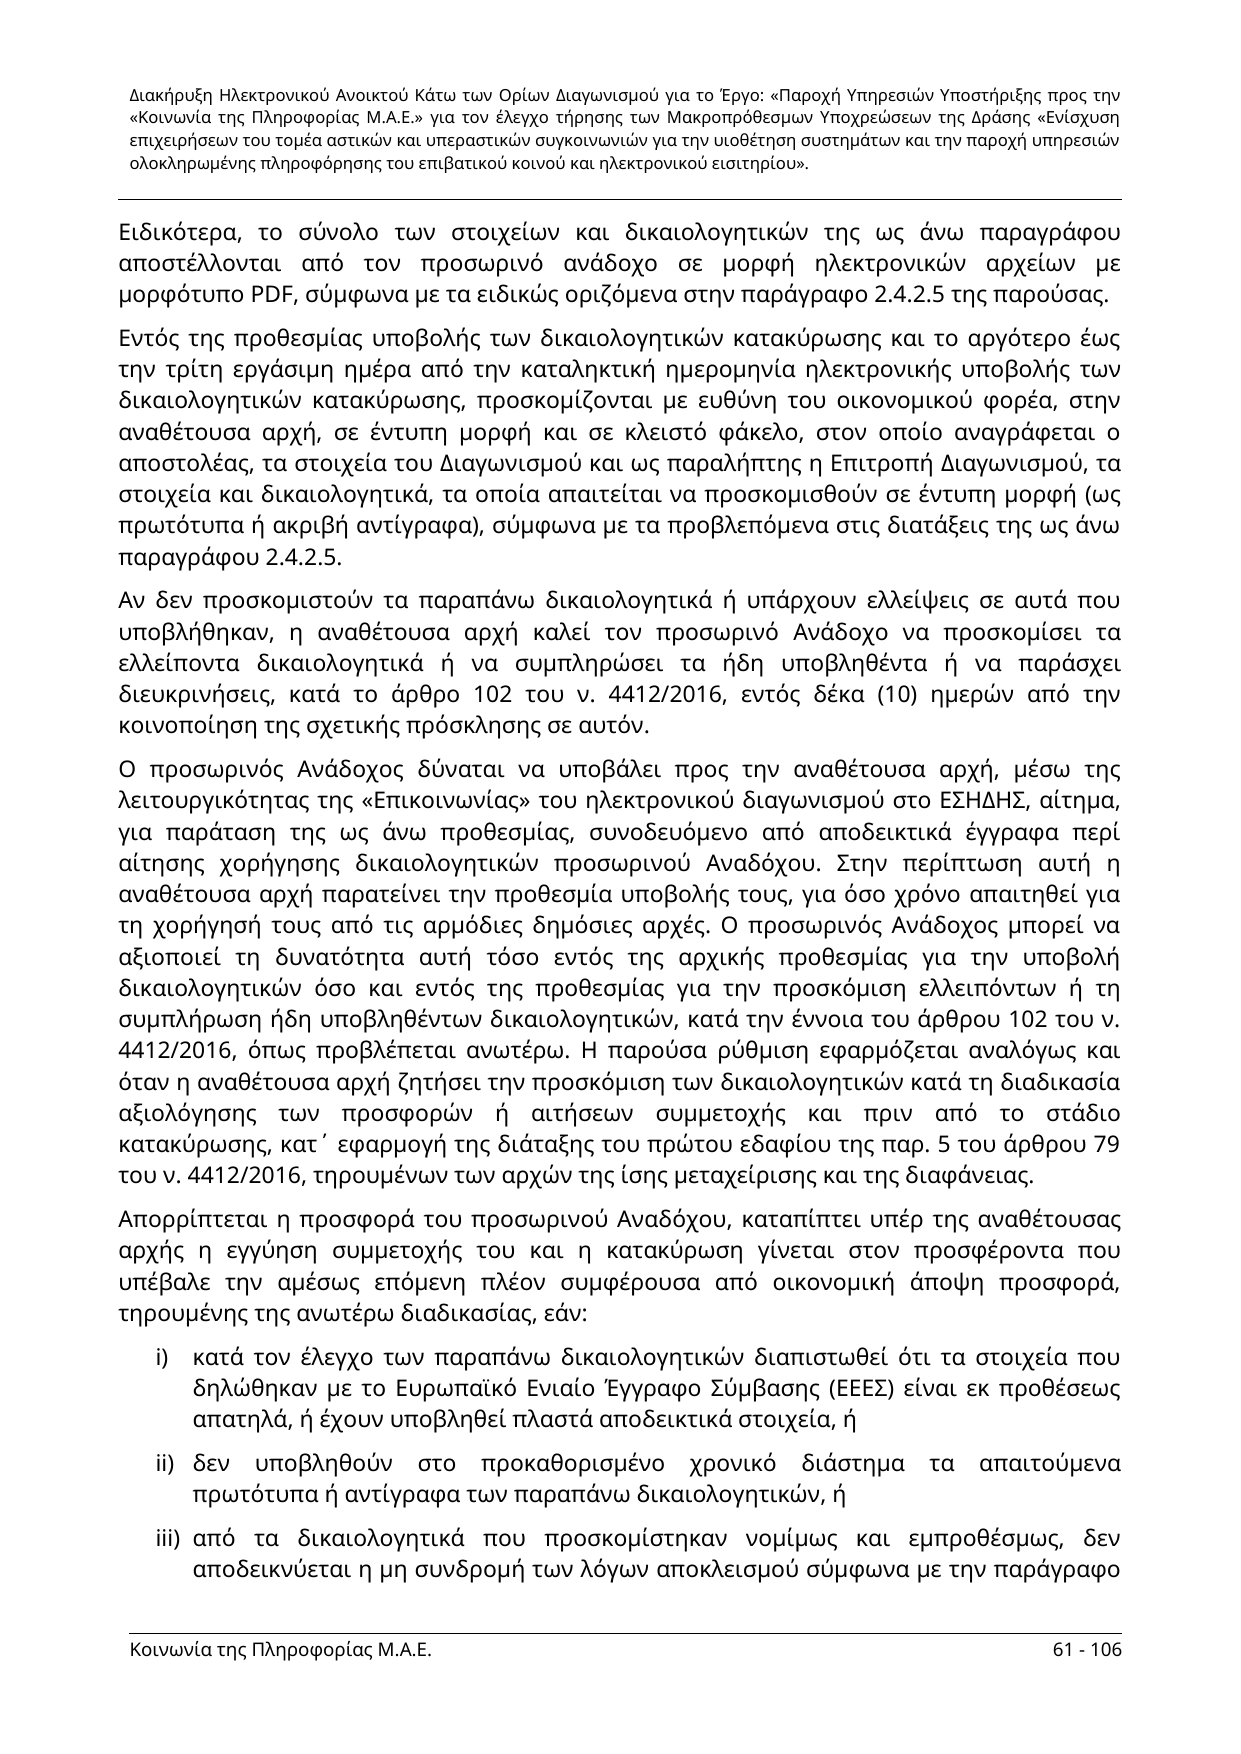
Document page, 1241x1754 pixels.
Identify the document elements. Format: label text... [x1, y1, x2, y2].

list κατά τον έλεγχο των παραπάνω δικαιολογητικών διαπιστωθεί ότι τα στοιχεία που δηλώθηκαν με το Ευρωπαϊκό Ενιαίο Έγγραφο Σύμβασης (ΕΕΕΣ) είναι εκ προθέσεως απατηλά, ή έχουν υποβληθεί πλαστά αποδεικτικά στοιχεία, ή [155, 1341, 1122, 1434]
list δεν υποβληθούν στο προκαθορισμένο χρονικό διάστημα τα απαιτούμενα πρωτότυπα ή αντίγραφα των παραπάνω δικαιολογητικών, ή [155, 1447, 1122, 1509]
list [155, 1522, 1122, 1584]
text Απορρίπτεται η προσφορά του προσωρινού Αναδόχου, καταπίπτει υπέρ της αναθέτουσας αρχής η εγγύηση συμμετοχής του και η κατακύρωση γίνεται στον προσφέροντα που υπέβαλε την αμέσως επόμενη πλέον συμφέρουσα από οικονομική άποψη προσφορά, τηρουμένης της ανωτέρω διαδικασίας, εάν: [118, 1203, 1122, 1328]
text Ο προσωρινός Ανάδοχος δύναται να υποβάλει προς την αναθέτουσα αρχή, μέσω της λειτουργικότητας της «Επικοινωνίας» του ηλεκτρονικού διαγωνισμού στο ΕΣΗΔΗΣ, αίτημα, για παράταση της ως άνω προθεσμίας, συνοδευόμενο από αποδεικτικά έγγραφα περί αίτησης χορήγησης δικαιολογητικών προσωρινού Αναδόχου. Στην περίπτωση αυτή η αναθέτουσα αρχή παρατείνει την προθεσμία υποβολής τους, για όσο χρόνο απαιτηθεί για τη χορήγησή τους από τις αρμόδιες δημόσιες αρχές. Ο προσωρινός Ανάδοχος μπορεί να αξιοποιεί τη δυνατότητα αυτή τόσο εντός της αρχικής προθεσμίας για την υποβολή δικαιολογητικών όσο και εντός της προθεσμίας για την προσκόμιση ελλειπόντων ή τη συμπλήρωση ήδη υποβληθέντων δικαιολογητικών, κατά την έννοια του άρθρου 102 του ν. 4412/2016, όπως προβλέπεται ανωτέρω. Η παρούσα ρύθμιση εφαρμόζεται αναλόγως και όταν η αναθέτουσα αρχή ζητήσει την προσκόμιση των δικαιολογητικών κατά τη διαδικασία αξιολόγησης των προσφορών ή αιτήσεων συμμετοχής και πριν από το στάδιο κατακύρωσης, κατ΄ εφαρμογή της διάταξης του πρώτου εδαφίου της παρ. 5 του άρθρου 79 του ν. 4412/2016, τηρουμένων των αρχών της ίσης μεταχείρισης και της διαφάνειας. [118, 753, 1122, 1191]
text Ειδικότερα, το σύνολο των στοιχείων και δικαιολογητικών της ως άνω παραγράφου αποστέλλονται από τον προσωρινό ανάδοχο σε μορφή ηλεκτρονικών αρχείων με μορφότυπο PDF, σύμφωνα με τα ειδικώς οριζόμενα στην παράγραφο 2.4.2.5 της παρούσας. [118, 216, 1122, 309]
text Αν δεν προσκομιστούν τα παραπάνω δικαιολογητικά ή υπάρχουν ελλείψεις σε αυτά που υποβλήθηκαν, η αναθέτουσα αρχή καλεί τον προσωρινό Ανάδοχο να προσκομίσει τα ελλείποντα δικαιολογητικά ή να συμπληρώσει τα ήδη υποβληθέντα ή να παράσχει διευκρινήσεις, κατά το άρθρο 102 του ν. 4412/2016, εντός δέκα (10) ημερών από την κοινοποίηση της σχετικής πρόσκλησης σε αυτόν. [118, 584, 1122, 741]
text Εντός της προθεσμίας υποβολής των δικαιολογητικών κατακύρωσης και το αργότερο έως την τρίτη εργάσιμη ημέρα από την καταληκτική ημερομηνία ηλεκτρονικής υποβολής των δικαιολογητικών κατακύρωσης, προσκομίζονται με ευθύνη του οικονομικού φορέα, στην αναθέτουσα αρχή, σε έντυπη μορφή και σε κλειστό φάκελο, στον οποίο αναγράφεται ο αποστολέας, τα στοιχεία του Διαγωνισμού και ως παραλήπτης η Επιτροπή Διαγωνισμού, τα στοιχεία και δικαιολογητικά, τα οποία απαιτείται να προσκομισθούν σε έντυπη μορφή (ως πρωτότυπα ή ακριβή αντίγραφα), σύμφωνα με τα προβλεπόμενα στις διατάξεις της ως άνω παραγράφου 2.4.2.5. [118, 322, 1122, 572]
